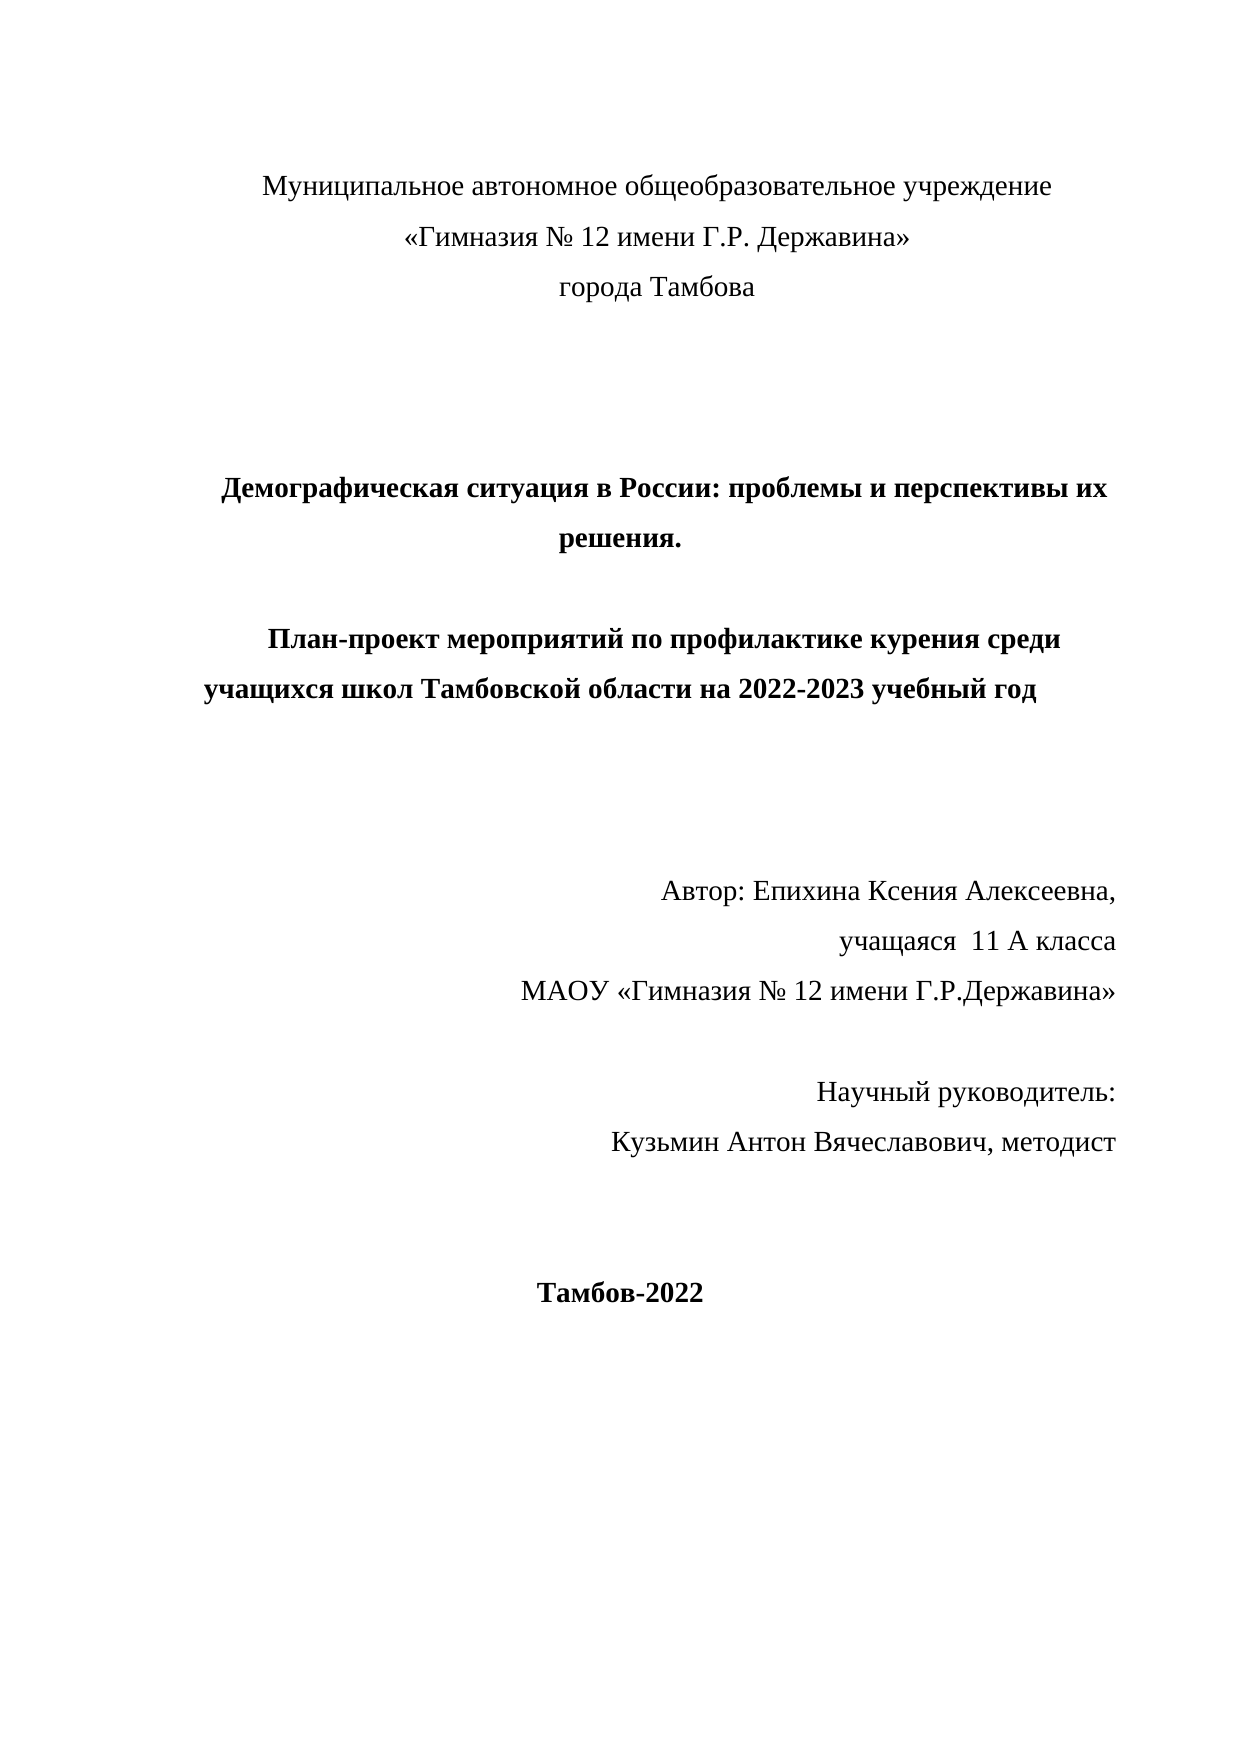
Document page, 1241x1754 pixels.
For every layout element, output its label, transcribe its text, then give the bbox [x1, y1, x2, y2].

text Автор: Епихина Ксения Алексеевна, [124, 873, 1116, 906]
text города Тамбова [124, 269, 1116, 303]
text Кузьмин Антон Вячеславович, методист [124, 1124, 1116, 1158]
text «Гимназия № 12 имени Г.Р. Державина» [124, 219, 1116, 252]
text учащаяся 11 А класса [124, 923, 1116, 957]
text План-проект мероприятий по профилактике курения среди учащихся школ Тамбовской области на 2022-2023 учебный год [124, 621, 1116, 705]
text МАОУ «Гимназия № 12 имени Г.Р.Державина» [124, 973, 1116, 1007]
text Научный руководитель: [124, 1074, 1116, 1108]
text Демографическая ситуация в России: проблемы и перспективы их решения. [124, 470, 1116, 554]
text Тамбов-2022 [124, 1275, 1116, 1309]
text Муниципальное автономное общеобразовательное учреждение [124, 168, 1116, 202]
